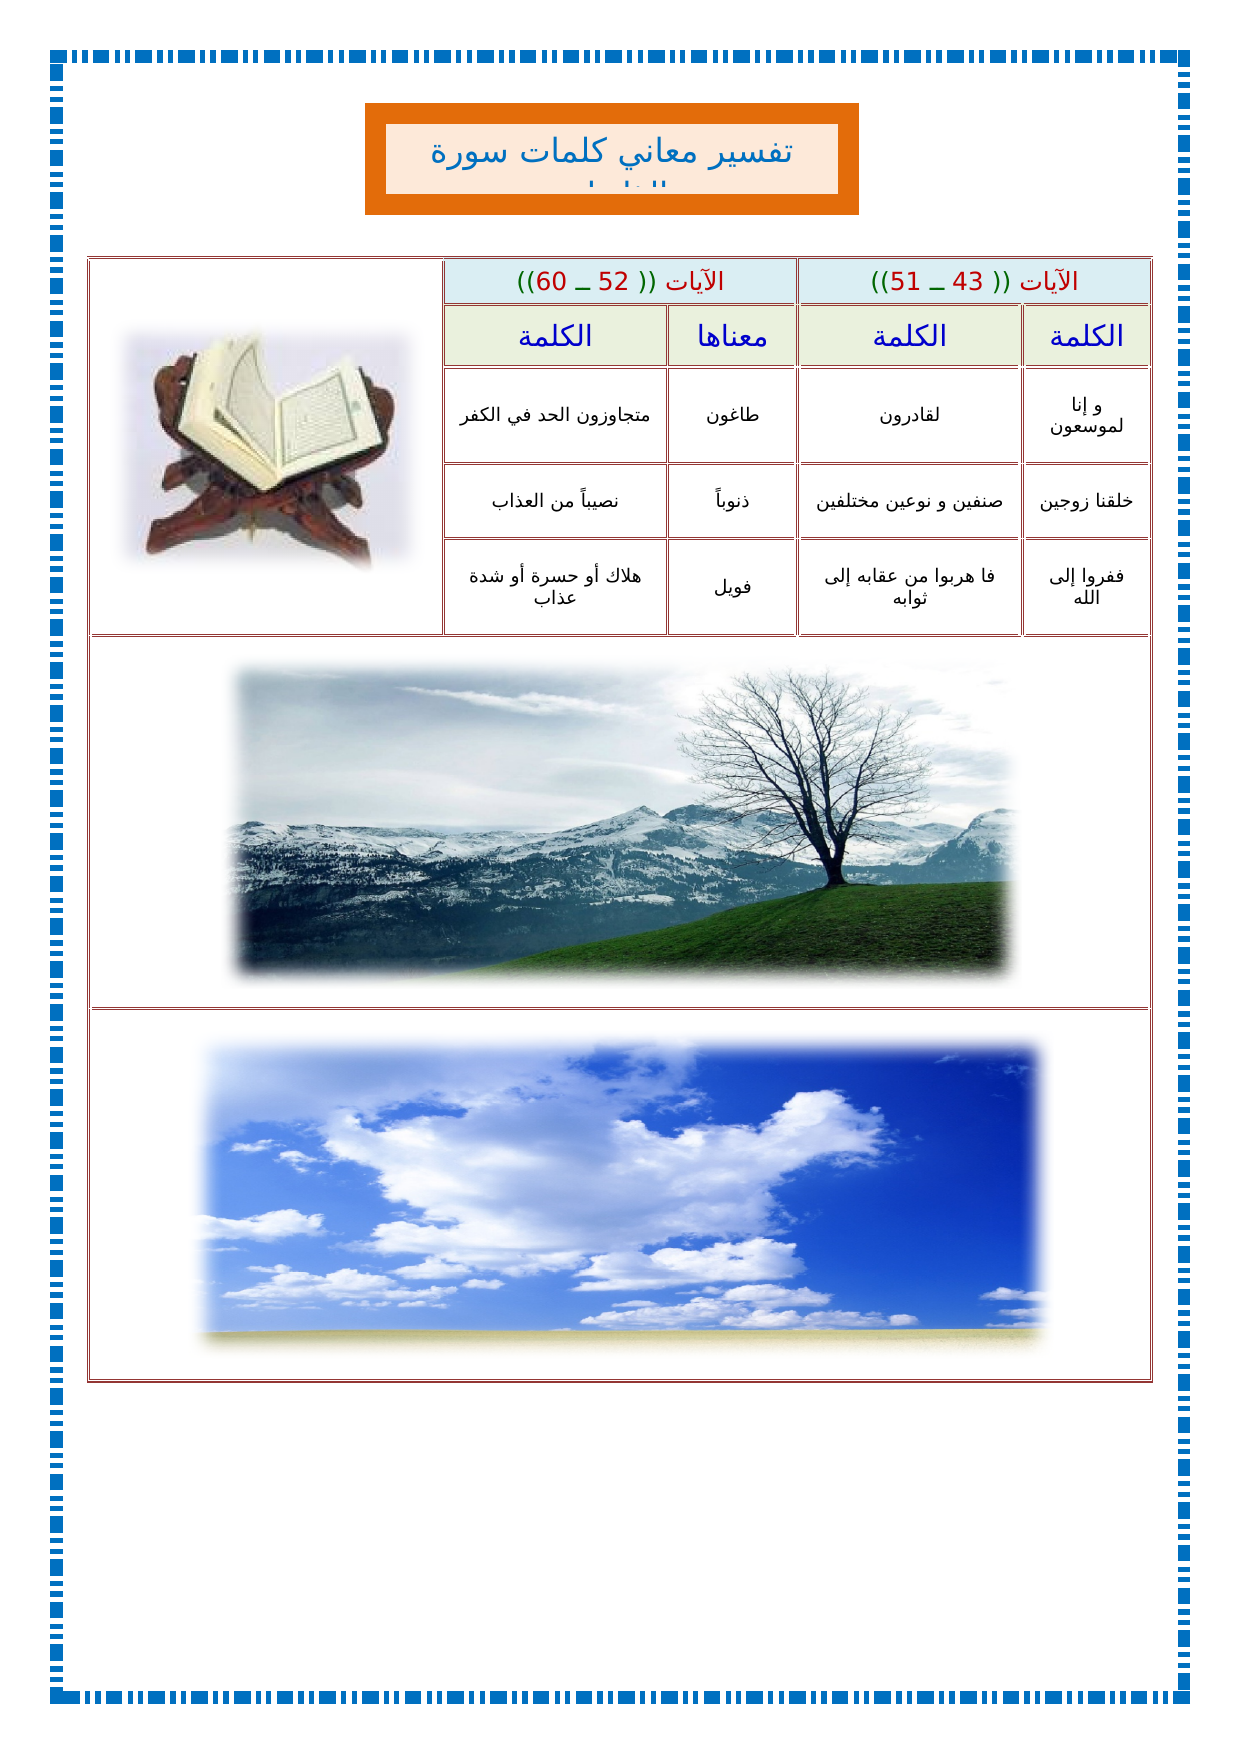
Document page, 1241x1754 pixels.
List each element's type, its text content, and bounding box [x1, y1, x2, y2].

table_cell ذنوباً [668, 462, 798, 537]
table_cell [89, 634, 1151, 1007]
table_cell الكلمة [445, 306, 666, 365]
table_cell طاغون [668, 365, 798, 462]
table_cell الكلمة [1022, 303, 1151, 365]
table_cell فا هربوا من عقابه إلى ثوابه [798, 537, 1022, 634]
picture [137, 346, 398, 547]
table_cell نصيباً من العذاب [445, 465, 666, 537]
table_cell [90, 1007, 1150, 1379]
table_cell معناها [668, 303, 798, 365]
table_cell [225, 658, 1019, 986]
table_cell خلقنا زوجين [1022, 462, 1151, 537]
table_cell ففروا إلى الله [1022, 537, 1151, 634]
table_cell هلاك أو حسرة أو شدة عذاب [445, 540, 666, 634]
table_header الآيات (( 43 ــ 51)) [799, 259, 1151, 303]
table_header [89, 259, 443, 634]
table_cell لقادرون [798, 365, 1022, 462]
table_cell و إنا لموسعون [1022, 365, 1151, 462]
table_header الآيات (( 52 ــ 60)) [443, 259, 796, 303]
table_cell صنفين و نوعين مختلفين [798, 462, 1022, 537]
table_cell متجاوزون الحد في الكفر [445, 369, 666, 462]
picture [249, 682, 995, 962]
table_cell الكلمة [798, 303, 1022, 365]
table_cell فويل [668, 537, 798, 634]
picture [217, 1059, 1026, 1330]
